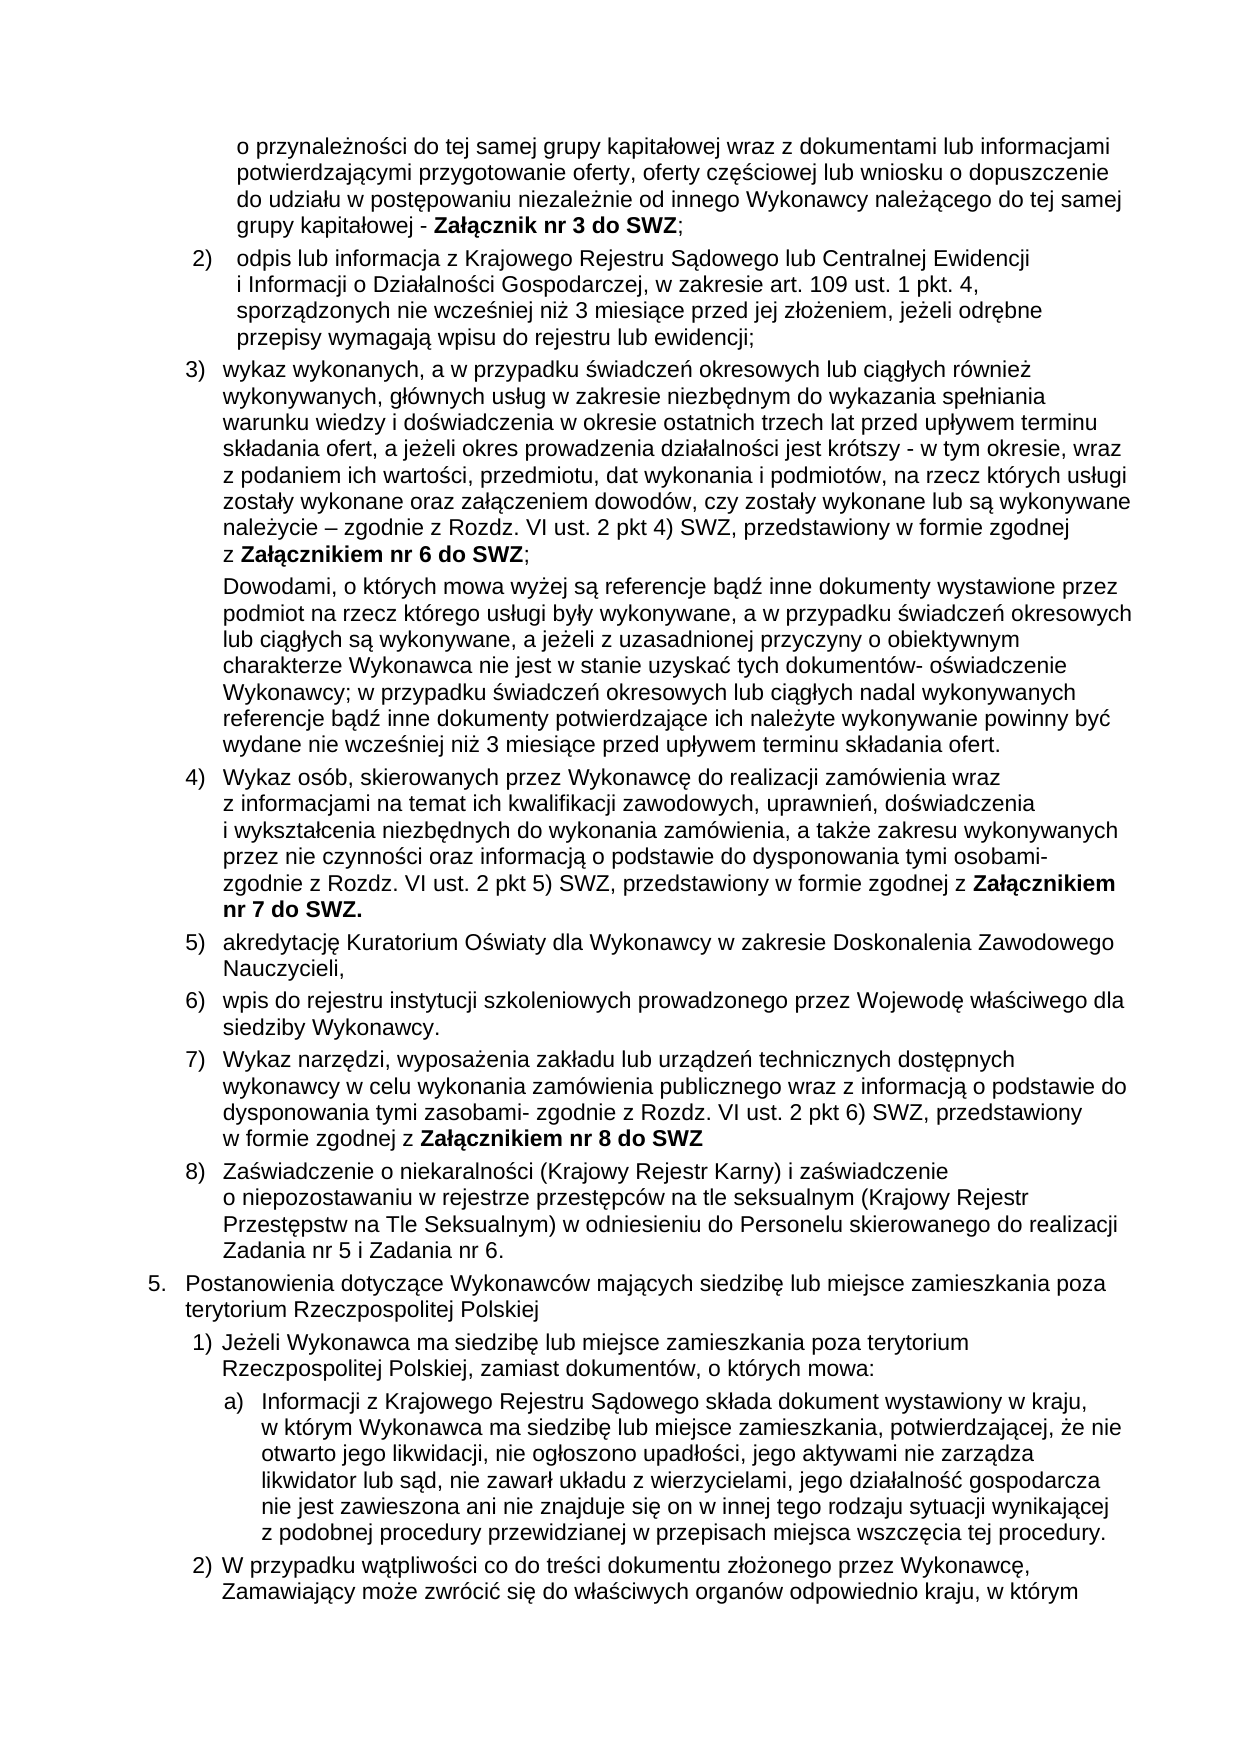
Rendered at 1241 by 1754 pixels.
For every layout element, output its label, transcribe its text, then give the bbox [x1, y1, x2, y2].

list wpis do rejestru instytucji szkoleniowych prowadzonego przez Wojewodę właściwego dla siedziby Wykonawcy. [185, 987, 1134, 1040]
list wykaz wykonanych, a w przypadku świadczeń okresowych lub ciągłych również wykonywanych, głównych usług w zakresie niezbędnym do wykazania spełniania warunku wiedzy i doświadczenia w okresie ostatnich trzech lat przed upływem terminu składania ofert, a jeżeli okres prowadzenia działalności jest krótszy - w tym okresie, wraz z podaniem ich wartości, przedmiotu, dat wykonania i podmiotów, na rzecz których usługi zostały wykonane oraz załączeniem dowodów, czy zostały wykonane lub są wykonywane należycie – zgodnie z Rozdz. VI ust. 2 pkt 4) SWZ, przedstawiony w formie zgodnej z Załącznikiem nr 6 do SWZ; [185, 356, 1134, 567]
list Informacji z Krajowego Rejestru Sądowego składa dokument wystawiony w kraju, w którym Wykonawca ma siedzibę lub miejsce zamieszkania, potwierdzającej, że nie otwarto jego likwidacji, nie ogłoszono upadłości, jego aktywami nie zarządza likwidator lub sąd, nie zawarł układu z wierzycielami, jego działalność gospodarcza nie jest zawieszona ani nie znajduje się on w innej tego rodzaju sytuacji wynikającej z podobnej procedury przewidzianej w przepisach miejsca wszczęcia tej procedury. [223, 1388, 1134, 1546]
list akredytację Kuratorium Oświaty dla Wykonawcy w zakresie Doskonalenia Zawodowego Nauczycieli, [185, 928, 1134, 981]
list Jeżeli Wykonawca ma siedzibę lub miejsce zamieszkania poza terytorium Rzeczpospolitej Polskiej, zamiast dokumentów, o których mowa: [192, 1329, 1134, 1381]
list Dowodami, o których mowa wyżej są referencje bądź inne dokumenty wystawione przez podmiot na rzecz którego usługi były wykonywane, a w przypadku świadczeń okresowych lub ciągłych są wykonywane, a jeżeli z uzasadnionej przyczyny o obiektywnym charakterze Wykonawca nie jest w stanie uzyskać tych dokumentów- oświadczenie Wykonawcy; w przypadku świadczeń okresowych lub ciągłych nadal wykonywanych referencje bądź inne dokumenty potwierdzające ich należyte wykonywanie powinny być wydane nie wcześniej niż 3 miesiące przed upływem terminu składania ofert. [223, 573, 1134, 758]
list Zaświadczenie o niekaralności (Krajowy Rejestr Karny) i zaświadczenie o niepozostawaniu w rejestrze przestępców na tle seksualnym (Krajowy Rejestr Przestępstw na Tle Seksualnym) w odniesieniu do Personelu skierowanego do realizacji Zadania nr 5 i Zadania nr 6. [185, 1158, 1134, 1263]
list odpis lub informacja z Krajowego Rejestru Sądowego lub Centralnej Ewidencji i Informacji o Działalności Gospodarczej, w zakresie art. 109 ust. 1 pkt. 4, sporządzonych nie wcześniej niż 3 miesiące przed jej złożeniem, jeżeli odrębne przepisy wymagają wpisu do rejestru lub ewidencji; [192, 244, 1134, 350]
list Wykaz narzędzi, wyposażenia zakładu lub urządzeń technicznych dostępnych wykonawcy w celu wykonania zamówienia publicznego wraz z informacją o podstawie do dysponowania tymi zasobami- zgodnie z Rozdz. VI ust. 2 pkt 6) SWZ, przedstawiony w formie zgodnej z Załącznikiem nr 8 do SWZ [185, 1046, 1134, 1152]
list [192, 1552, 1134, 1605]
list Wykaz osób, skierowanych przez Wykonawcę do realizacji zamówienia wraz z informacjami na temat ich kwalifikacji zawodowych, uprawnień, doświadczenia i wykształcenia niezbędnych do wykonania zamówienia, a także zakresu wykonywanych przez nie czynności oraz informacją o podstawie do dysponowania tymi osobami- zgodnie z Rozdz. VI ust. 2 pkt 5) SWZ, przedstawiony w formie zgodnej z Załącznikiem nr 7 do SWZ. [185, 764, 1134, 922]
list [192, 133, 1134, 238]
list Postanowienia dotyczące Wykonawców mających siedzibę lub miejsce zamieszkania poza terytorium Rzeczpospolitej Polskiej [148, 1270, 1134, 1322]
